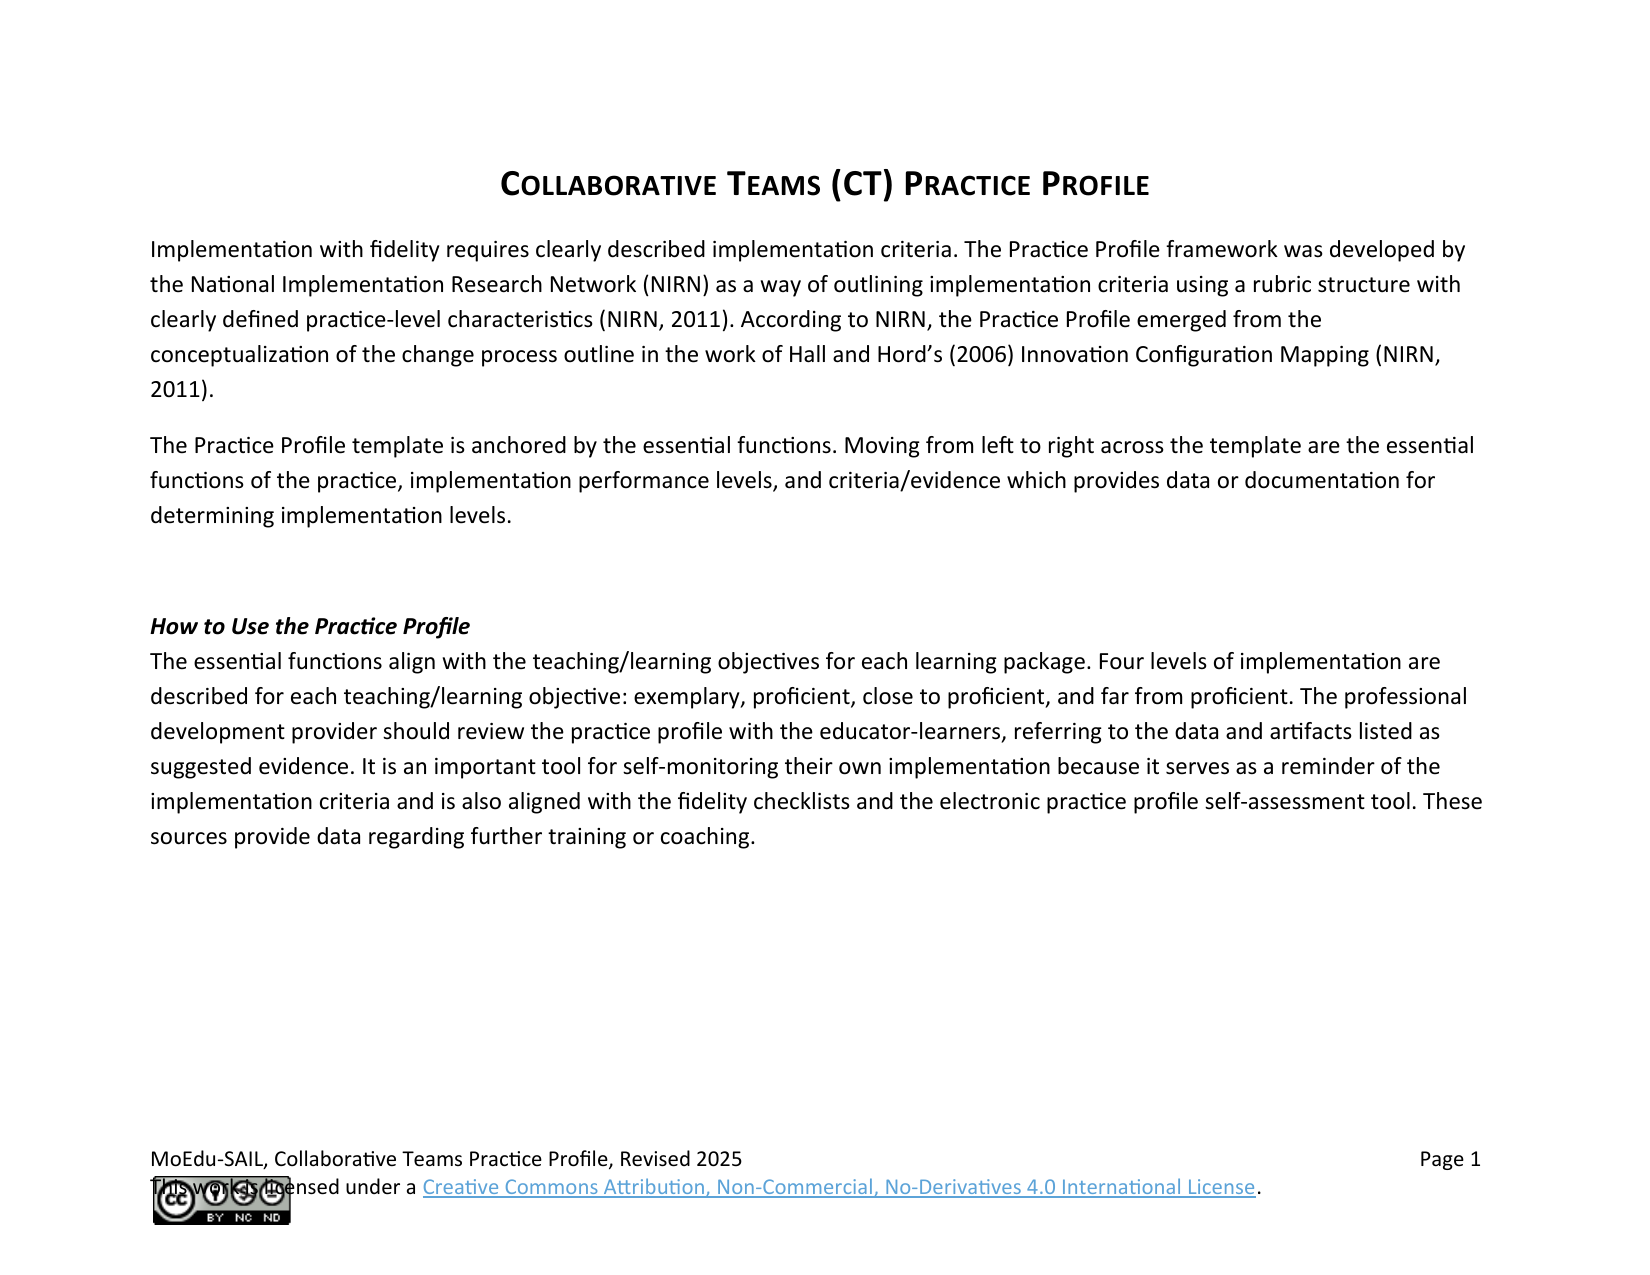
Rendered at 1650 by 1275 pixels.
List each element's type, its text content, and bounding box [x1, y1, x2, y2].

text The Practice Profile template is anchored by the essential functions. Moving from left to right across the template are the essential functions of the practice, implementation performance levels, and criteria/evidence which provides data or documentation for determining implementation levels. [150, 429, 1500, 529]
subtitle Collaborative Teams (CT) Practice Profile [150, 159, 1500, 205]
picture [153, 1176, 291, 1225]
text Implementation with fidelity requires clearly described implementation criteria. The Practice Profile framework was developed by the National Implementation Research Network (NIRN) as a way of outlining implementation criteria using a rubric structure with clearly defined practice-level characteristics (NIRN, 2011). According to NIRN, the Practice Profile emerged from the conceptualization of the change process outline in the work of Hall and Hord’s (2006) Innovation Configuration Mapping (NIRN, 2011). [150, 233, 1500, 403]
text The essential functions align with the teaching/learning objectives for each learning package. Four levels of implementation are described for each teaching/learning objective: exemplary, proficient, close to proficient, and far from proficient. The professional development provider should review the practice profile with the educator-learners, referring to the data and artifacts listed as suggested evidence. It is an important tool for self-monitoring their own implementation because it serves as a reminder of the implementation criteria and is also aligned with the fidelity checklists and the electronic practice profile self-assessment tool. These sources provide data regarding further training or coaching. [150, 645, 1500, 851]
text How to Use the Practice Profile [150, 610, 1500, 641]
